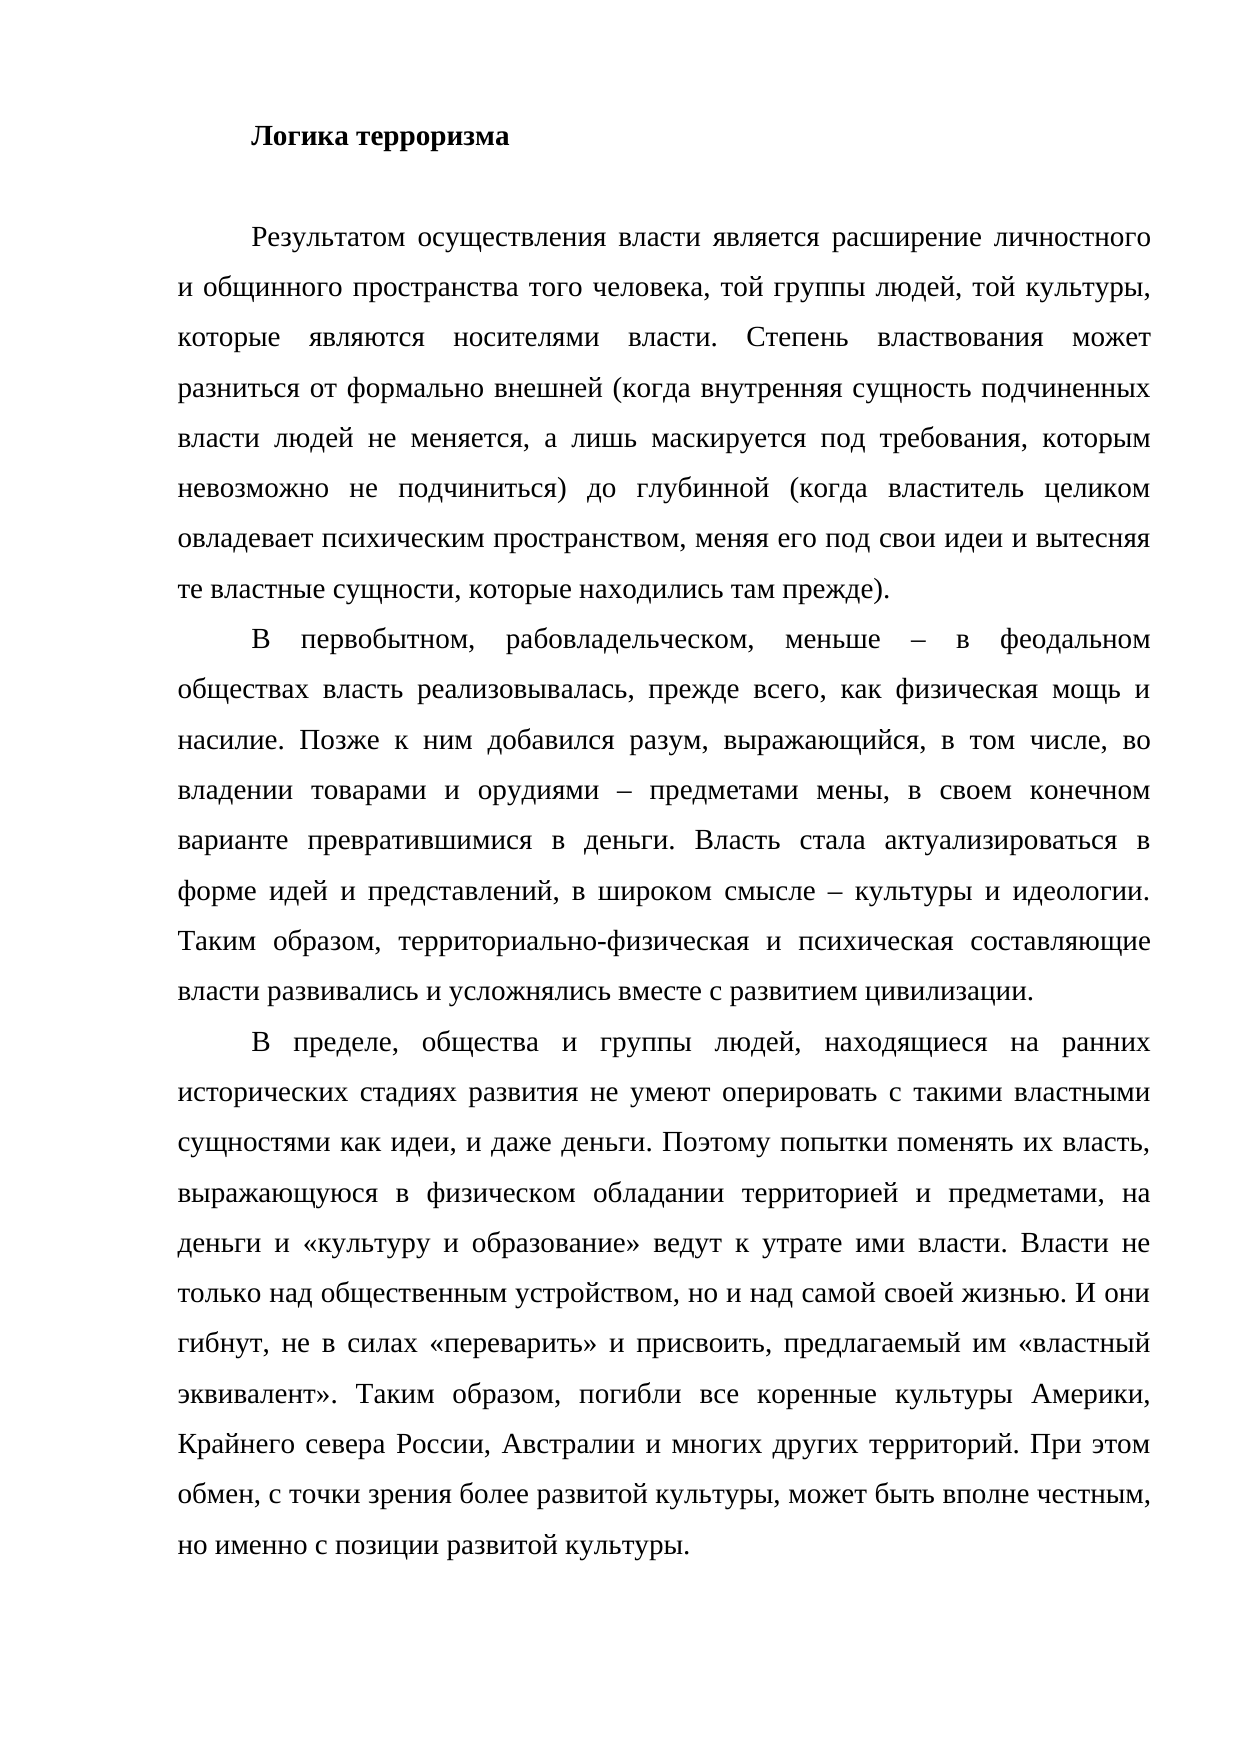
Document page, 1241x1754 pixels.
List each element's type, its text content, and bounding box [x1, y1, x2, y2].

text В первобытном, рабовладельческом, меньше – в феодальном обществах власть реализовывалась, прежде всего, как физическая мощь и насилие. Позже к ним добавился разум, выражающийся, в том числе, во владении товарами и орудиями – предметами мены, в своем конечном варианте превратившимися в деньги. Власть стала актуализироваться в форме идей и представлений, в широком смысле – культуры и идеологии. Таким образом, территориально-физическая и психическая составляющие власти развивались и усложнялись вместе с развитием цивилизации. [177, 621, 1152, 1007]
text В пределе, общества и группы людей, находящиеся на ранних исторических стадиях развития не умеют оперировать с такими властными сущностями как идеи, и даже деньги. Поэтому попытки поменять их власть, выражающуюся в физическом обладании территорией и предметами, на деньги и «культуру и образование» ведут к утрате ими власти. Власти не только над общественным устройством, но и над самой своей жизнью. И они гибнут, не в силах «переварить» и присвоить, предлагаемый им «властный эквивалент». Таким образом, погибли все коренные культуры Америки, Крайнего севера России, Австралии и многих других территорий. При этом обмен, с точки зрения более развитой культуры, может быть вполне честным, но именно с позиции развитой культуры. [177, 1024, 1152, 1560]
text Логика терроризма [177, 118, 1152, 152]
text Результатом осуществления власти является расширение личностного и общинного пространства того человека, той группы людей, той культуры, которые являются носителями власти. Степень властвования может разниться от формально внешней (когда внутренняя сущность подчиненных власти людей не меняется, а лишь маскируется под требования, которым невозможно не подчиниться) до глубинной (когда властитель целиком овладевает психическим пространством, меняя его под свои идеи и вытесняя те властные сущности, которые находились там прежде). [177, 219, 1152, 604]
